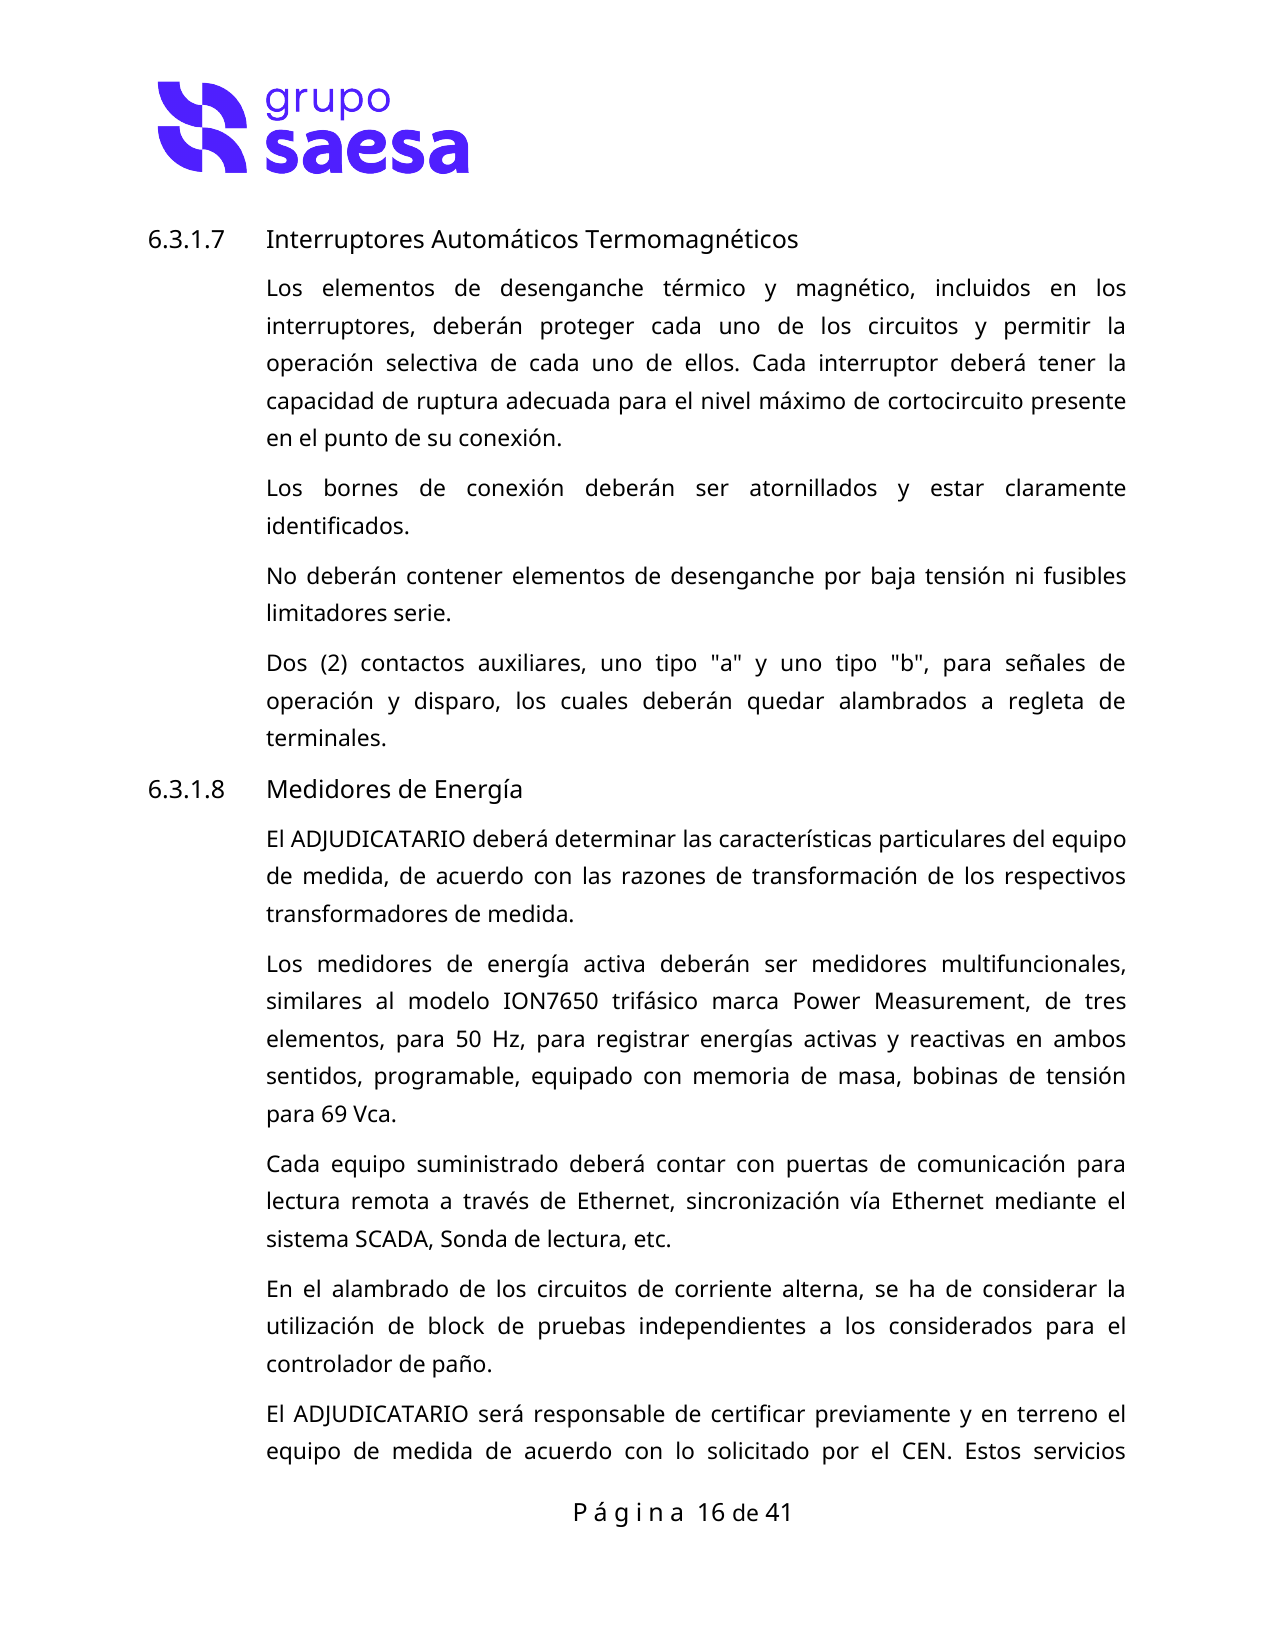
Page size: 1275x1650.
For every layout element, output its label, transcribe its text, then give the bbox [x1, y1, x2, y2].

text Dos (2) contactos auxiliares, uno tipo "a" y uno tipo "b", para señales de operación y disparo, los cuales deberán quedar alambrados a regleta de terminales. [266, 647, 1127, 753]
text Los bornes de conexión deberán ser atornillados y estar claramente identificados. [266, 472, 1127, 541]
subtitle Interruptores Automáticos Termomagnéticos [148, 221, 1127, 256]
text No deberán contener elementos de desenganche por baja tensión ni fusibles limitadores serie. [266, 559, 1127, 628]
text Los elementos de desenganche térmico y magnético, incluidos en los interruptores, deberán proteger cada uno de los circuitos y permitir la operación selectiva de cada uno de ellos. Cada interruptor deberá tener la capacidad de ruptura adecuada para el nivel máximo de cortocircuito presente en el punto de su conexión. [266, 272, 1127, 453]
text En el alambrado de los circuitos de corriente alterna, se ha de considerar la utilización de block de pruebas independientes a los considerados para el controlador de paño. [266, 1273, 1127, 1379]
picture [147, 73, 478, 177]
subtitle Medidores de Energía [148, 772, 1127, 806]
text Cada equipo suministrado deberá contar con puertas de comunicación para lectura remota a través de Ethernet, sincronización vía Ethernet mediante el sistema SCADA, Sonda de lectura, etc. [266, 1148, 1127, 1254]
text El ADJUDICATARIO deberá determinar las características particulares del equipo de medida, de acuerdo con las razones de transformación de los respectivos transformadores de medida. [266, 823, 1127, 929]
text Los medidores de energía activa deberán ser medidores multifuncionales, similares al modelo ION7650 trifásico marca Power Measurement, de tres elementos, para 50 Hz, para registrar energías activas y reactivas en ambos sentidos, programable, equipado con memoria de masa, bobinas de tensión para 69 Vca. [266, 948, 1127, 1129]
